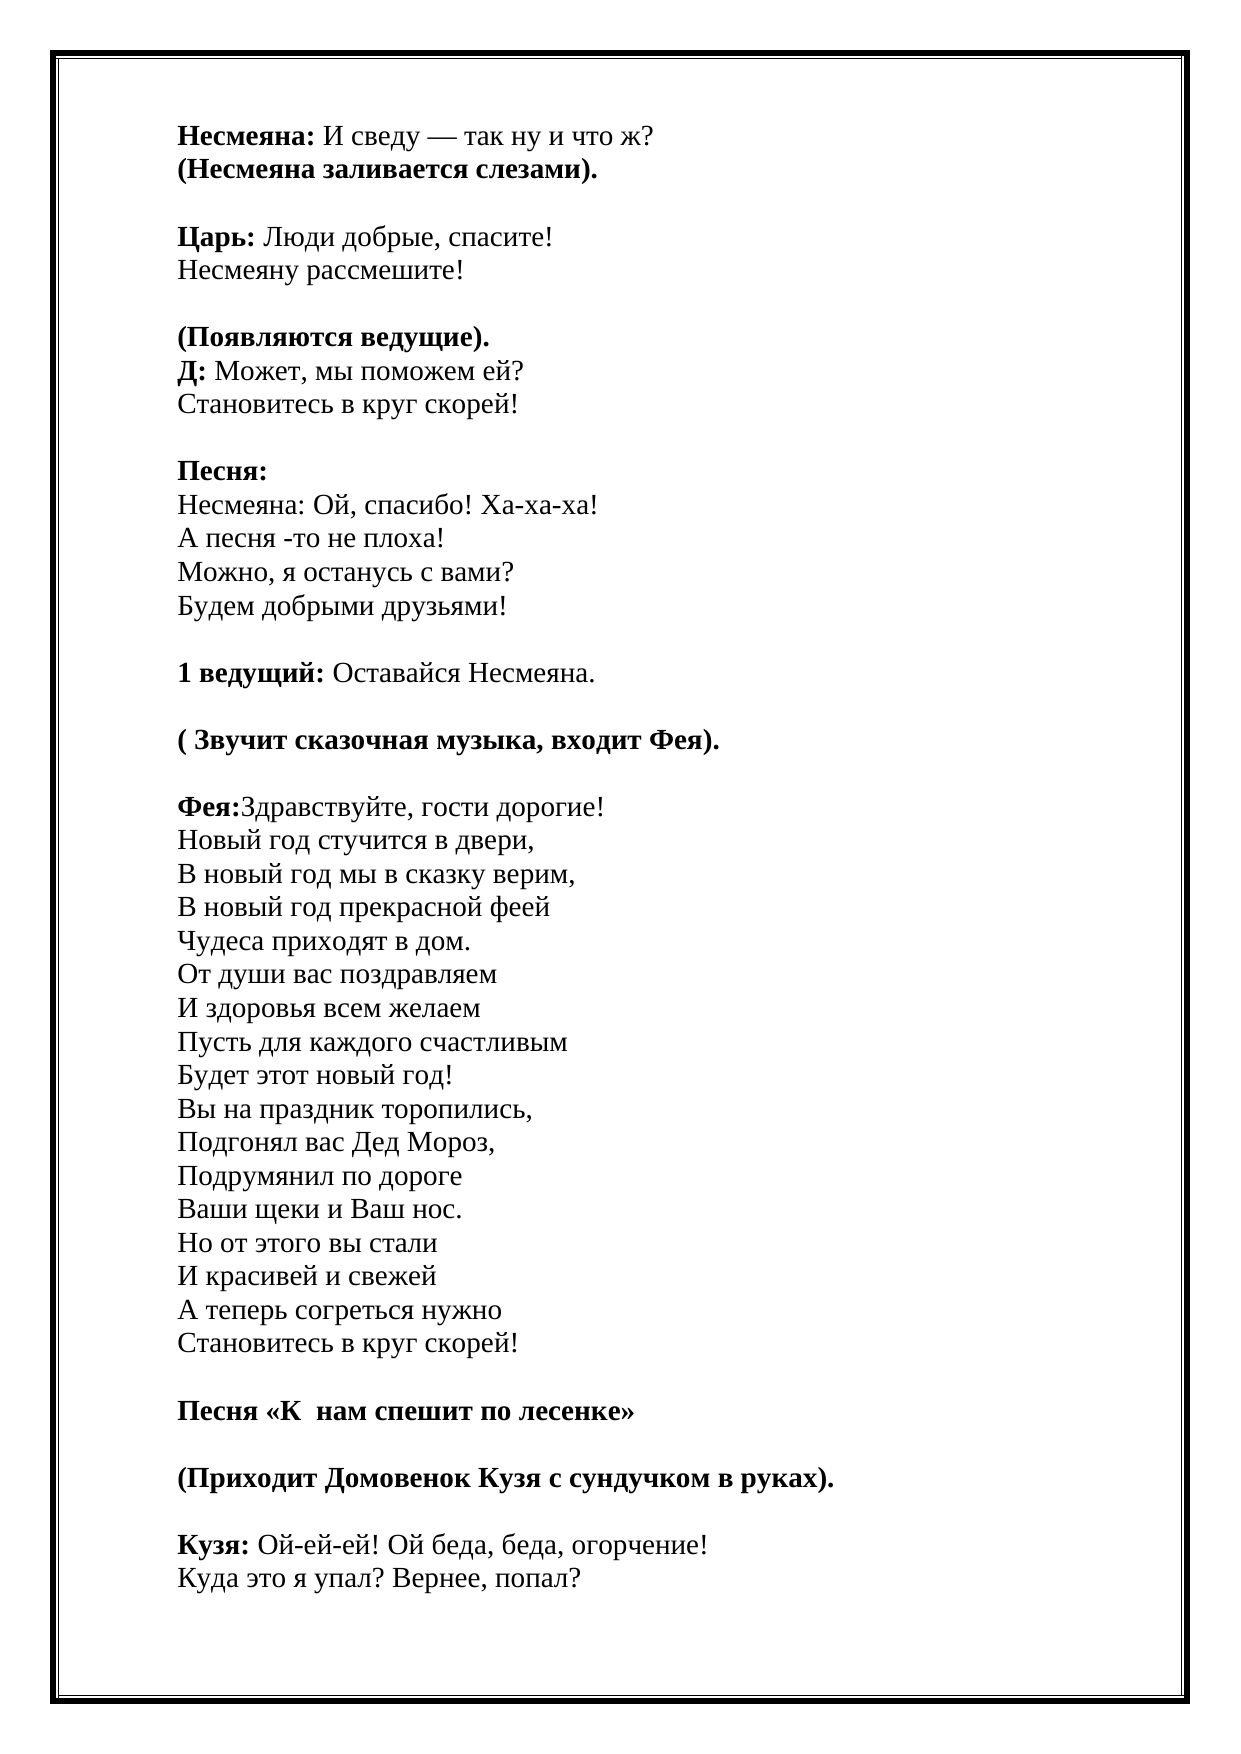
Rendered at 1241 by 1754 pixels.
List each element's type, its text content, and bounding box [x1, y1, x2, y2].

text Можно, я останусь с вами? [177, 554, 1152, 588]
text Кузя: Ой-ей-ей! Ой беда, беда, огорчение! Куда это я упал? Вернее, попал? [177, 1527, 1152, 1594]
text Песня: [177, 453, 1152, 487]
text ( Звучит сказочная музыка, входит Фея). [177, 722, 1152, 755]
text Д: Может, мы поможем ей? [177, 353, 1152, 386]
text Фея:Здравствуйте, гости дорогие! Новый год стучится в двери, В новый год мы в сказку верим, В новый год прекрасной феей Чудеса приходят в дом. От души вас поздравляем И здоровья всем желаем Пусть для каждого счастливым Будет этот новый год! [177, 789, 1152, 1091]
text Будем добрыми друзьями! [177, 588, 1152, 621]
text Вы на праздник торопились, Подгонял вас Дед Мороз, Подрумянил по дороге Ваши щеки и Ваш нос. Но от этого вы стали И красивей и свежей А теперь согреться нужно Становитесь в круг скорей! [177, 1091, 1152, 1359]
text (Приходит Домовенок Кузя с сундучком в руках). [177, 1460, 1152, 1493]
text Песня «К нам спешит по лесенке» [177, 1393, 1152, 1426]
text (Появляются ведущие). [177, 319, 1152, 353]
text 1 ведущий: Оставайся Несмеяна. [177, 655, 1152, 688]
text Несмеяну рассмешите! [177, 252, 1152, 286]
text Становитесь в круг скорей! [177, 386, 1152, 420]
text Царь: Люди добрые, спасите! [177, 219, 1152, 252]
text Несмеяна: И сведу — так ну и что ж? [177, 118, 1152, 152]
text Несмеяна: Ой, спасибо! Ха-ха-ха! [177, 487, 1152, 521]
text А песня -то не плоха! [177, 521, 1152, 554]
text (Несмеяна заливается слезами). [177, 152, 1152, 185]
